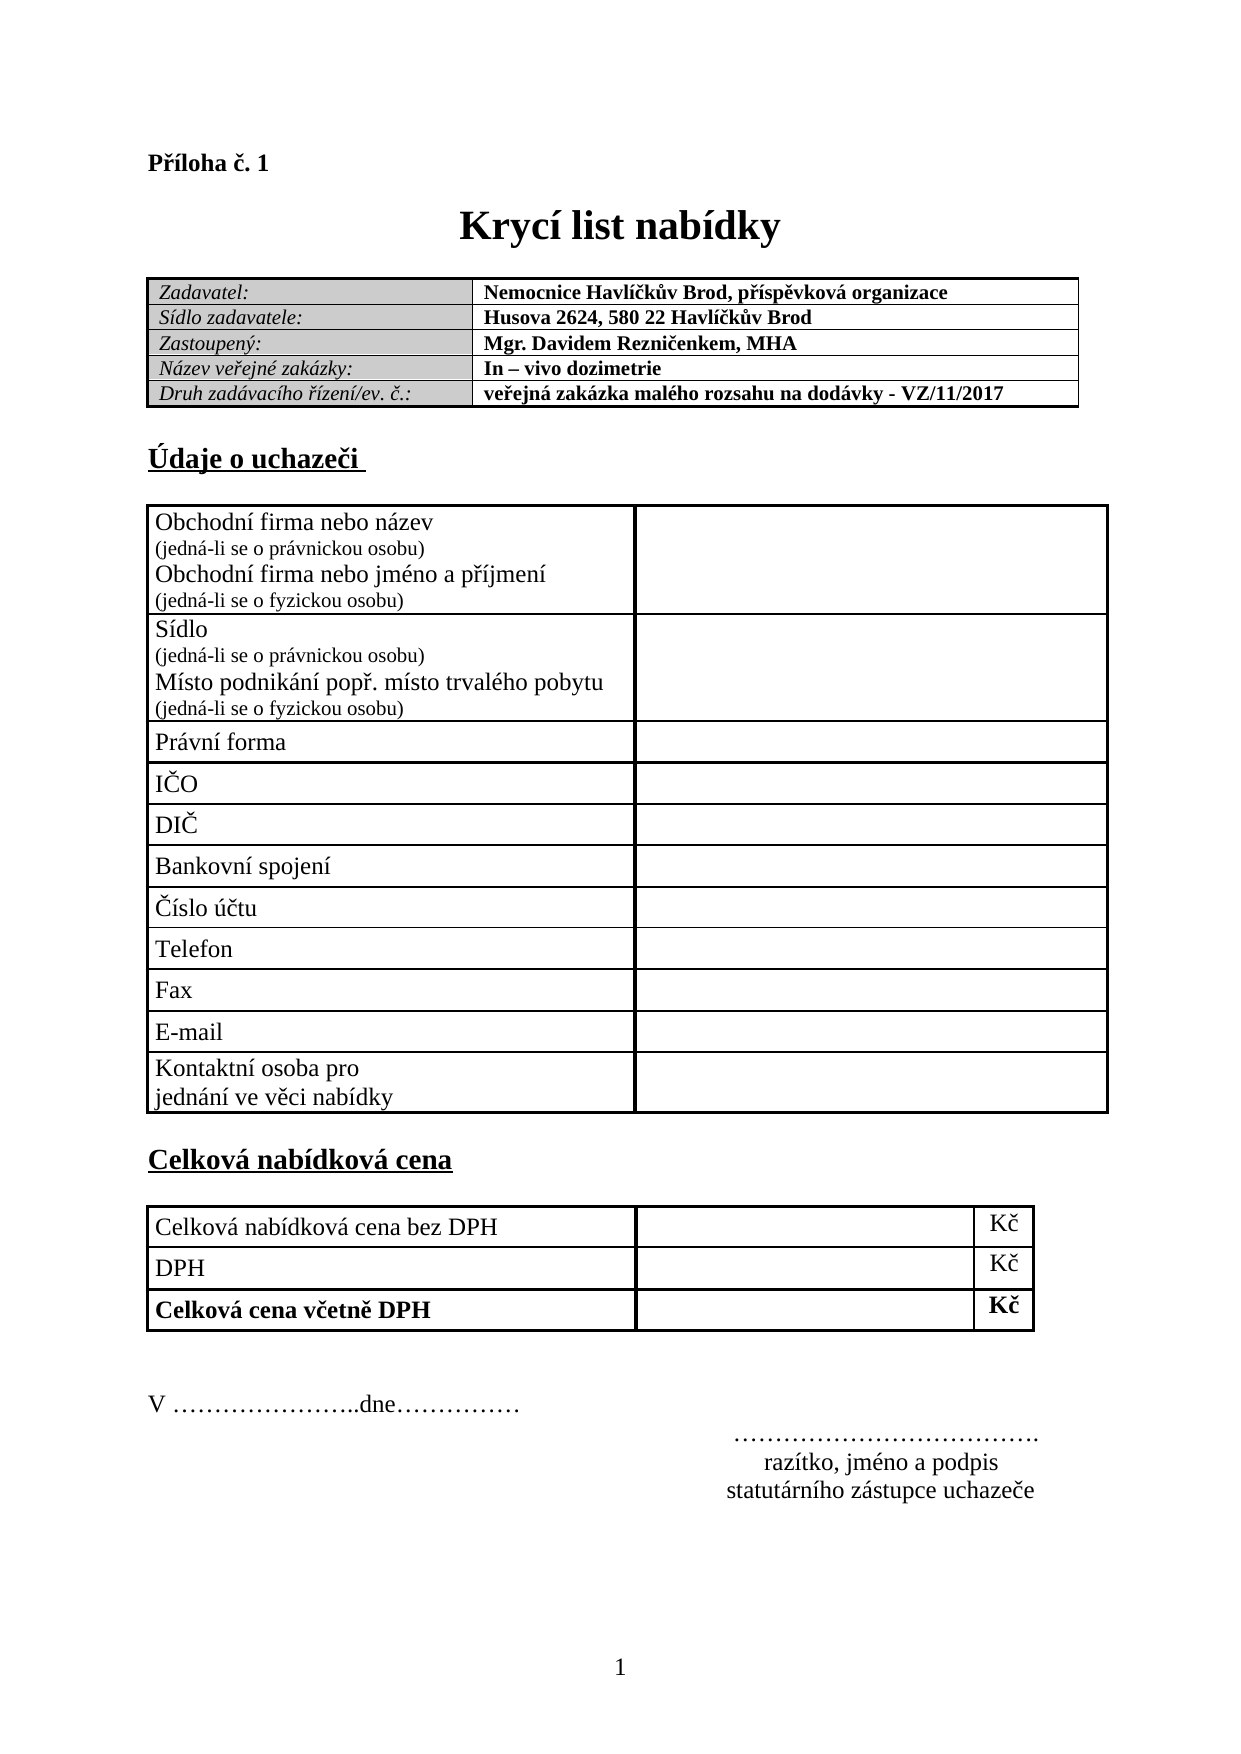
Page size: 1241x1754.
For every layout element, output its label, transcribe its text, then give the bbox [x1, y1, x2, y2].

table_cell [637, 1012, 1106, 1051]
table_cell Bankovní spojení [149, 846, 633, 886]
table_cell Fax [149, 970, 633, 1009]
table_cell Celková cena včetně DPH [149, 1291, 634, 1329]
table_cell Telefon [149, 928, 633, 968]
text V …………………..dne…………… [148, 1389, 1093, 1418]
table_cell Kč [975, 1291, 1032, 1329]
table_cell Kontaktní osoba pro jednání ve věci nabídky [149, 1053, 633, 1111]
subtitle Celková nabídková cena [148, 1142, 1093, 1176]
table_cell veřejná zakázka malého rozsahu na dodávky - VZ/11/2017 [473, 381, 1078, 405]
table_cell Mgr. Davidem Rezničenkem, MHA [473, 330, 1078, 354]
table_header Obchodní firma nebo název (jedná-li se o právnickou osobu) Obchodní firma nebo jméno a příjmení (jedná-li se o fyzickou osobu) [149, 507, 633, 612]
table_cell [637, 970, 1106, 1009]
table_cell Sídlo (jedná-li se o právnickou osobu) Místo podnikání popř. místo trvalého pobytu (jedná-li se o fyzickou osobu) [149, 615, 633, 720]
table_cell Právní forma [149, 722, 633, 761]
table_cell Zastoupený: [149, 330, 472, 354]
table_cell [637, 1053, 1106, 1111]
table_header [638, 1208, 973, 1246]
table_cell Druh zadávacího řízení/ev. č.: [149, 381, 472, 405]
table_cell IČO [149, 764, 633, 803]
table_cell [637, 722, 1106, 761]
subtitle Krycí list nabídky [148, 200, 1093, 248]
text razítko, jméno a podpis [590, 1447, 1093, 1476]
table_cell Číslo účtu [149, 888, 633, 927]
table_cell [637, 805, 1106, 844]
table_cell Husova 2624, 580 22 Havlíčkův Brod [473, 305, 1078, 329]
table_cell Název veřejné zakázky: [149, 356, 472, 379]
table_cell DIČ [149, 805, 633, 844]
table_header [637, 507, 1106, 612]
table_cell [638, 1291, 973, 1329]
table_cell [637, 615, 1106, 720]
table_cell DPH [149, 1248, 634, 1287]
table_cell [637, 764, 1106, 803]
table_cell [637, 928, 1106, 968]
table_header Kč [975, 1208, 1032, 1246]
table_cell [638, 1248, 973, 1287]
table_cell E-mail [149, 1012, 633, 1051]
table_cell Sídlo zadavatele: [149, 305, 472, 329]
table_cell Kč [975, 1248, 1032, 1287]
text ………………………………. [664, 1418, 1093, 1447]
table_cell [637, 888, 1106, 927]
table_header Celková nabídková cena bez DPH [149, 1208, 634, 1246]
subtitle Příloha č. 1 [148, 148, 1093, 176]
table_header Zadavatel: [149, 280, 472, 304]
text statutárního zástupce uchazeče [590, 1476, 1093, 1504]
table_cell [637, 846, 1106, 886]
table_cell In – vivo dozimetrie [473, 356, 1078, 379]
table_header Nemocnice Havlíčkův Brod, příspěvková organizace [473, 280, 1078, 304]
subtitle Údaje o uchazeči [148, 441, 1093, 475]
